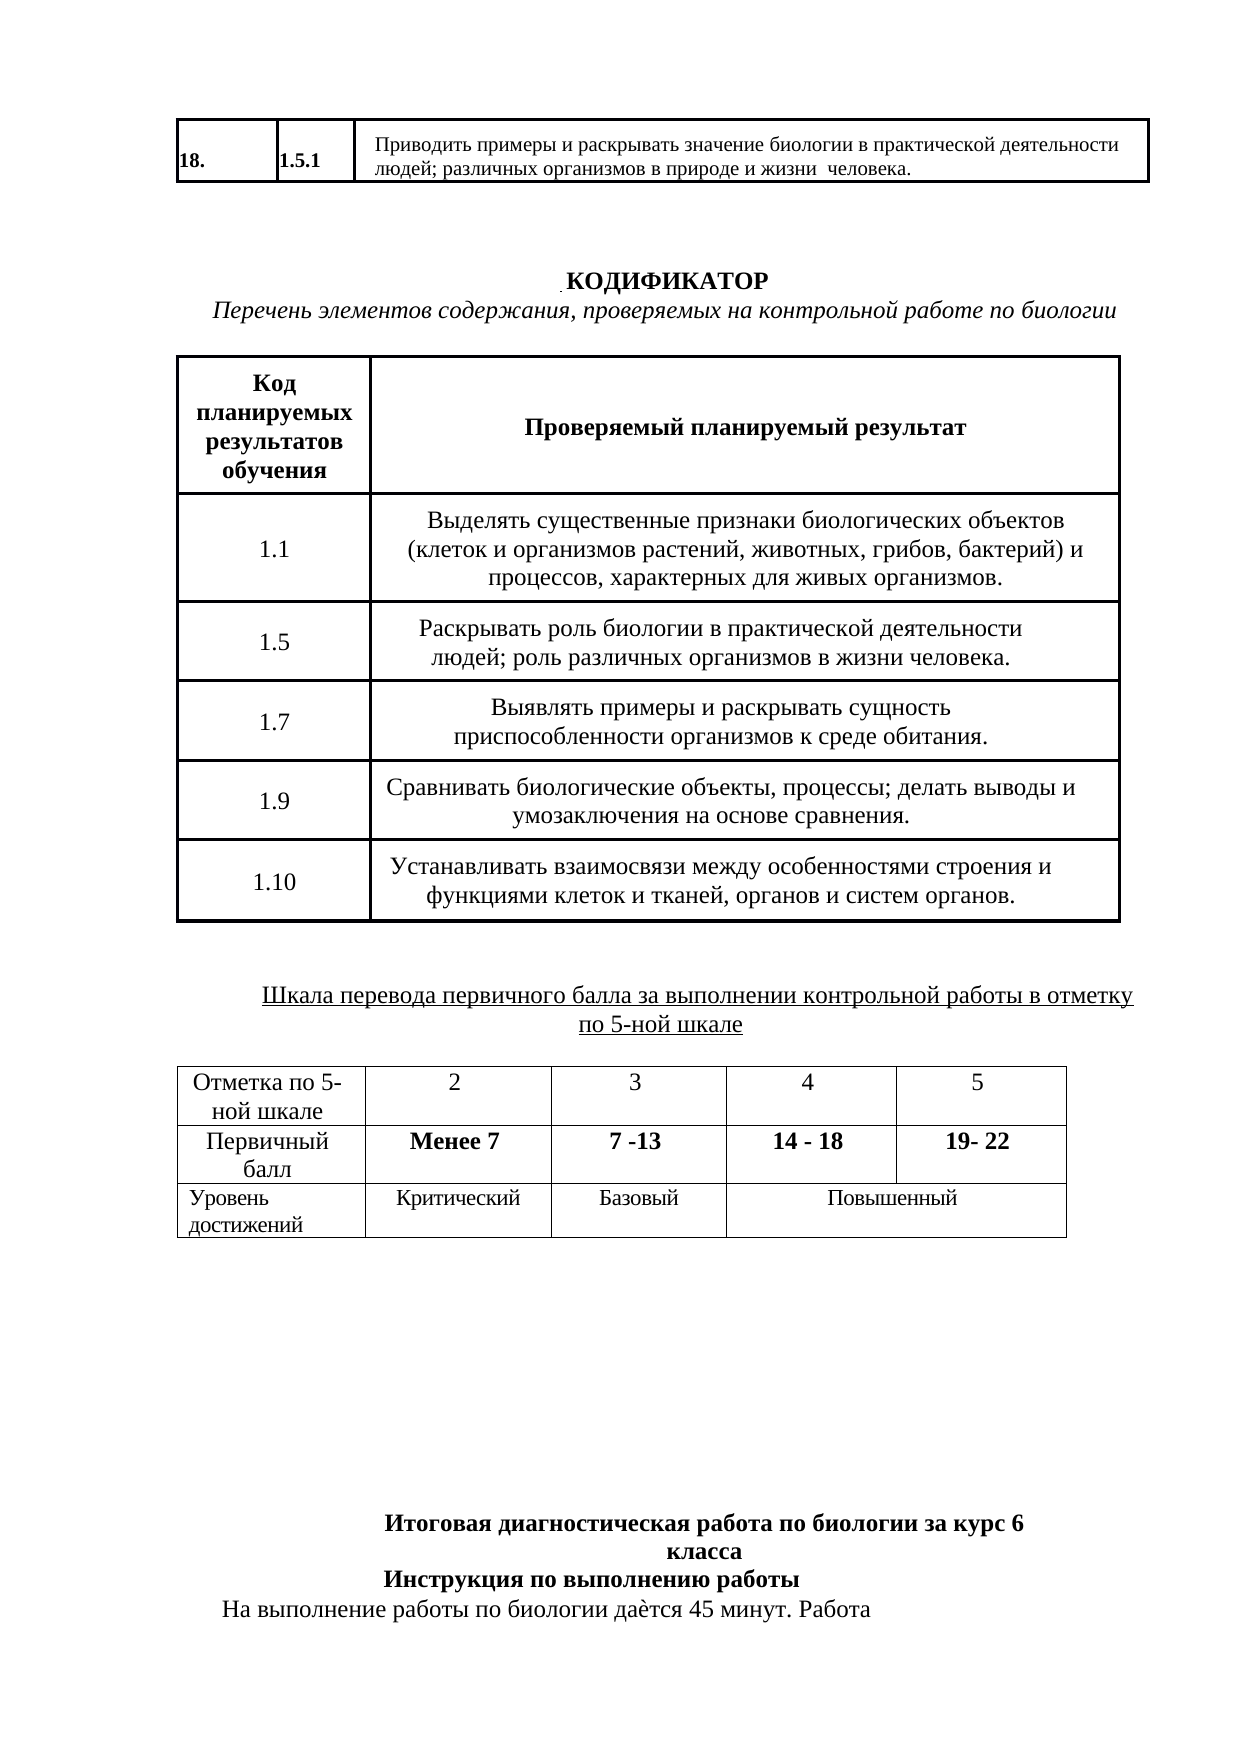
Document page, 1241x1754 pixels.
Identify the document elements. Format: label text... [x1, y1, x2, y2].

text Шкала перевода первичного балла за выполнении контрольной работы в отметку по 5-ной шкале [177, 980, 1144, 1037]
text Перечень элементов содержания, проверяемых на контрольной работе по биологии [177, 295, 1152, 324]
table_cell 18. [179, 121, 276, 179]
table_header 4 [727, 1067, 896, 1125]
table_cell 14 - 18 [727, 1126, 896, 1183]
table_header 5 [897, 1067, 1066, 1125]
table_cell Критический [366, 1184, 551, 1237]
table_cell Устанавливать взаимосвязи между особенностями строения и функциями клеток и тканей, органов и систем органов. [372, 841, 1118, 919]
table_cell Уровень достижений [178, 1184, 365, 1237]
table_cell Повышенный [727, 1184, 1066, 1237]
table_cell 19- 22 [897, 1126, 1066, 1183]
table_cell Раскрывать роль биологии в практической деятельности людей; роль различных организмов в жизни человека. [372, 603, 1118, 679]
subtitle Инструкция по выполнению работы [351, 1565, 832, 1594]
table_cell Выделять существенные признаки биологических объектов (клеток и организмов растений, животных, грибов, бактерий) и процессов, характерных для живых организмов. [372, 495, 1118, 600]
table_header 3 [552, 1067, 726, 1125]
table_cell 1.7 [179, 682, 369, 758]
table_cell Выявлять примеры и раскрывать сущность приспособленности организмов к среде обитания. [372, 682, 1118, 758]
table_cell 1.5.1 [279, 121, 353, 179]
table_header 2 [366, 1067, 551, 1125]
subtitle Итоговая диагностическая работа по биологии за курс 6 класса [375, 1508, 1034, 1565]
table_cell Первичный балл [178, 1126, 365, 1183]
table_cell 1.1 [179, 495, 369, 600]
table_header Отметка по 5-ной шкале [178, 1067, 365, 1125]
table_cell Менее 7 [366, 1126, 551, 1183]
table_cell Сравнивать биологические объекты, процессы; делать выводы и умозаключения на основе сравнения. [372, 762, 1118, 838]
table_cell 1.9 [179, 762, 369, 838]
table_cell 1.5 [179, 603, 369, 679]
table_cell Базовый [552, 1184, 726, 1237]
text КОДИФИКАТОР [177, 266, 1152, 295]
table_header Код планируемых результатов обучения [179, 358, 369, 492]
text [222, 1594, 893, 1622]
table_header Проверяемый планируемый результат [372, 358, 1118, 492]
table_cell 7 -13 [552, 1126, 726, 1183]
table_cell 1.10 [179, 841, 369, 919]
table_cell Приводить примеры и раскрывать значение биологии в практической деятельности людей; различных организмов в природе и жизни человека. [356, 121, 1147, 179]
